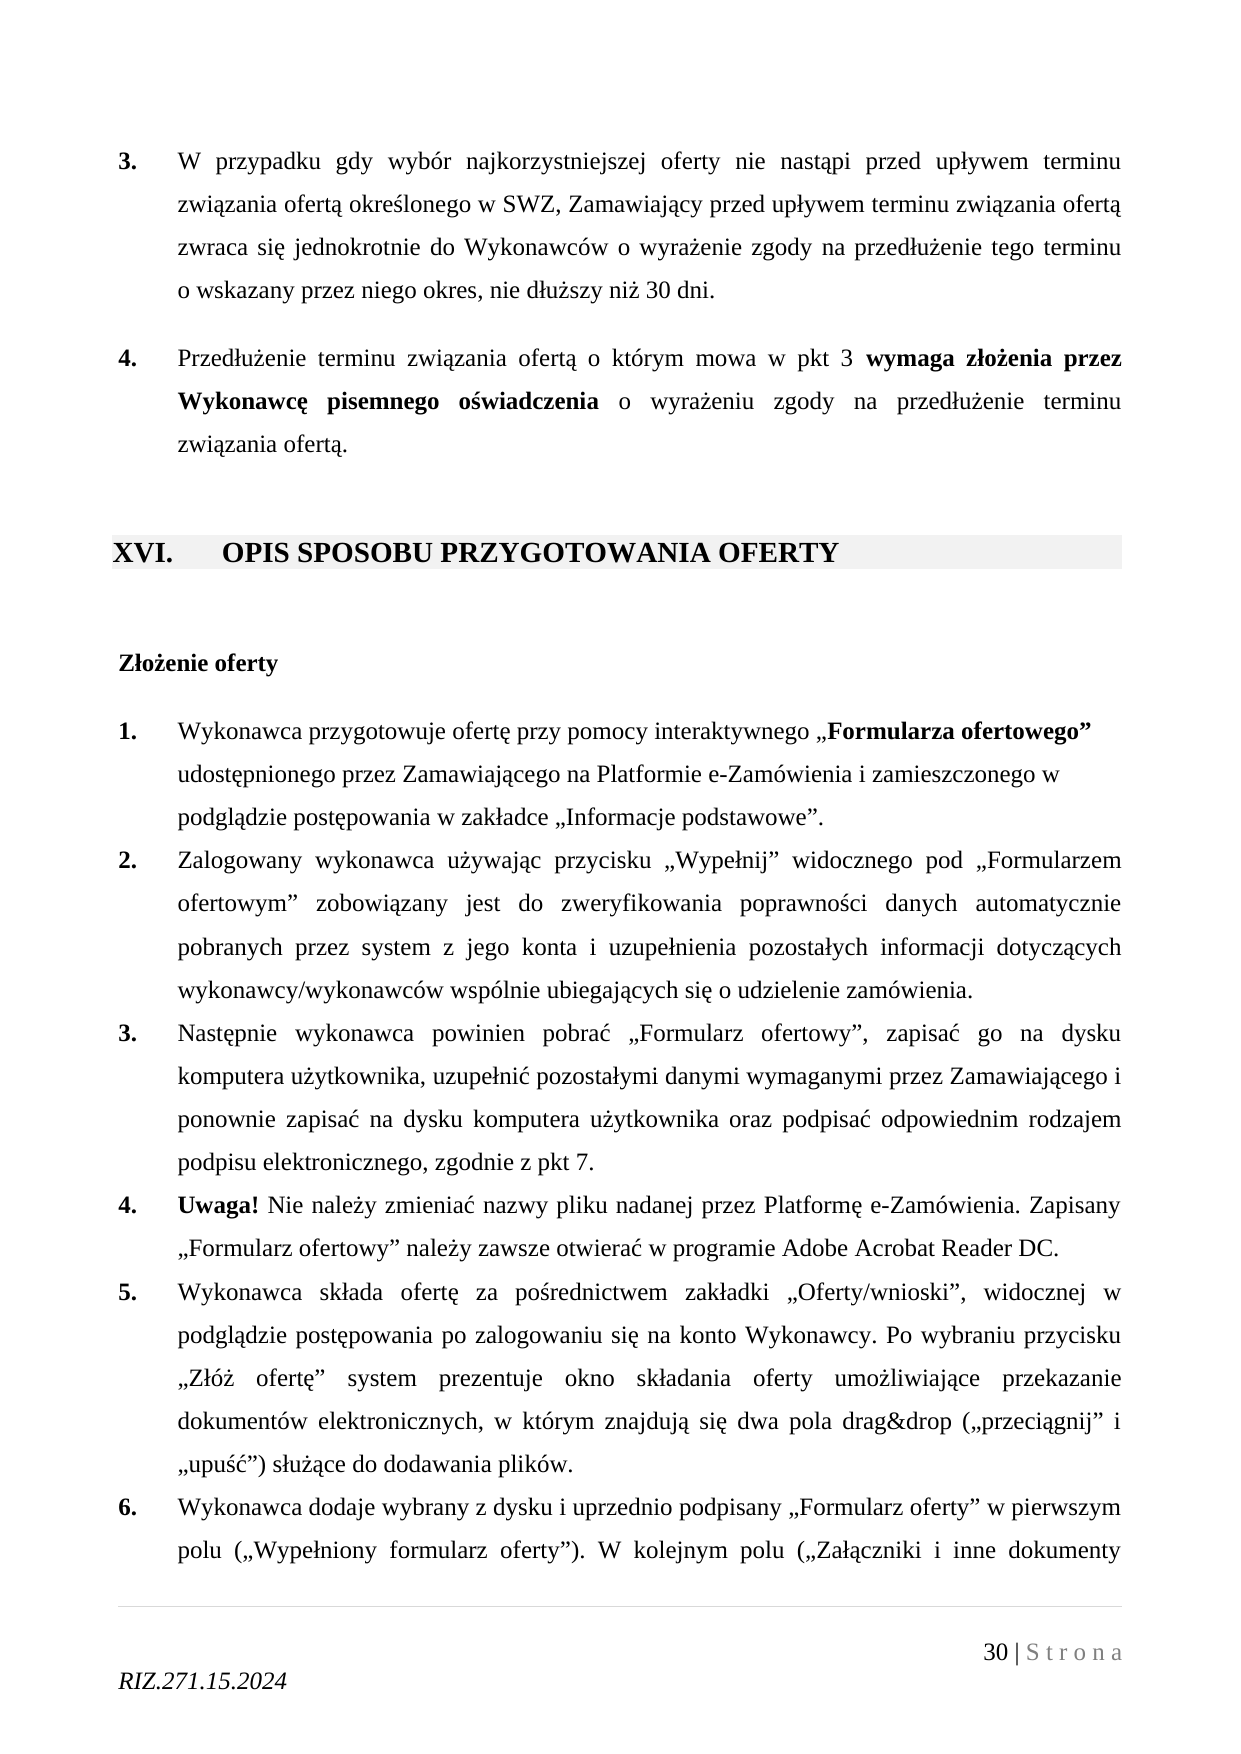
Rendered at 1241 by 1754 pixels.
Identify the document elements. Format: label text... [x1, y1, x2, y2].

list W przypadku gdy wybór najkorzystniejszej oferty nie nastąpi przed upływem terminu związania ofertą określonego w SWZ, Zamawiający przed upływem terminu związania ofertą zwraca się jednokrotnie do Wykonawców o wyrażenie zgody na przedłużenie tego terminu o wskazany przez niego okres, nie dłuższy niż 30 dni. [118, 146, 1122, 304]
list Przedłużenie terminu związania ofertą o którym mowa w pkt 3 wymaga złożenia przez Wykonawcę pisemnego oświadczenia o wyrażeniu zgody na przedłużenie terminu związania ofertą. [118, 343, 1122, 458]
list Następnie wykonawca powinien pobrać „Formularz ofertowy”, zapisać go na dysku komputera użytkownika, uzupełnić pozostałymi danymi wymaganymi przez Zamawiającego i ponownie zapisać na dysku komputera użytkownika oraz podpisać odpowiednim rodzajem podpisu elektronicznego, zgodnie z pkt 7. [118, 1018, 1122, 1176]
list Uwaga! Nie należy zmieniać nazwy pliku nadanej przez Platformę e-Zamówienia. Zapisany „Formularz ofertowy” należy zawsze otwierać w programie Adobe Acrobat Reader DC. [118, 1190, 1122, 1262]
list Wykonawca składa ofertę za pośrednictwem zakładki „Oferty/wnioski”, widocznej w podglądzie postępowania po zalogowaniu się na konto Wykonawcy. Po wybraniu przycisku „Złóż ofertę” system prezentuje okno składania oferty umożliwiające przekazanie dokumentów elektronicznych, w którym znajdują się dwa pola drag&drop („przeciągnij” i „upuść”) służące do dodawania plików. [118, 1277, 1122, 1478]
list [118, 1492, 1122, 1564]
text Złożenie oferty [118, 648, 1122, 677]
list Zalogowany wykonawca używając przycisku „Wypełnij” widocznego pod „Formularzem ofertowym” zobowiązany jest do zweryfikowania poprawności danych automatycznie pobranych przez system z jego konta i uzupełnienia pozostałych informacji dotyczących wykonawcy/wykonawców wspólnie ubiegających się o udzielenie zamówienia. [118, 845, 1122, 1003]
list Wykonawca przygotowuje ofertę przy pomocy interaktywnego „Formularza ofertowego” udostępnionego przez Zamawiającego na Platformie e-Zamówienia i zamieszczonego w podglądzie postępowania w zakładce „Informacje podstawowe”. [118, 716, 1122, 831]
subtitle OPIS SPOSOBU PRZYGOTOWANIA OFERTY [112, 535, 1122, 569]
